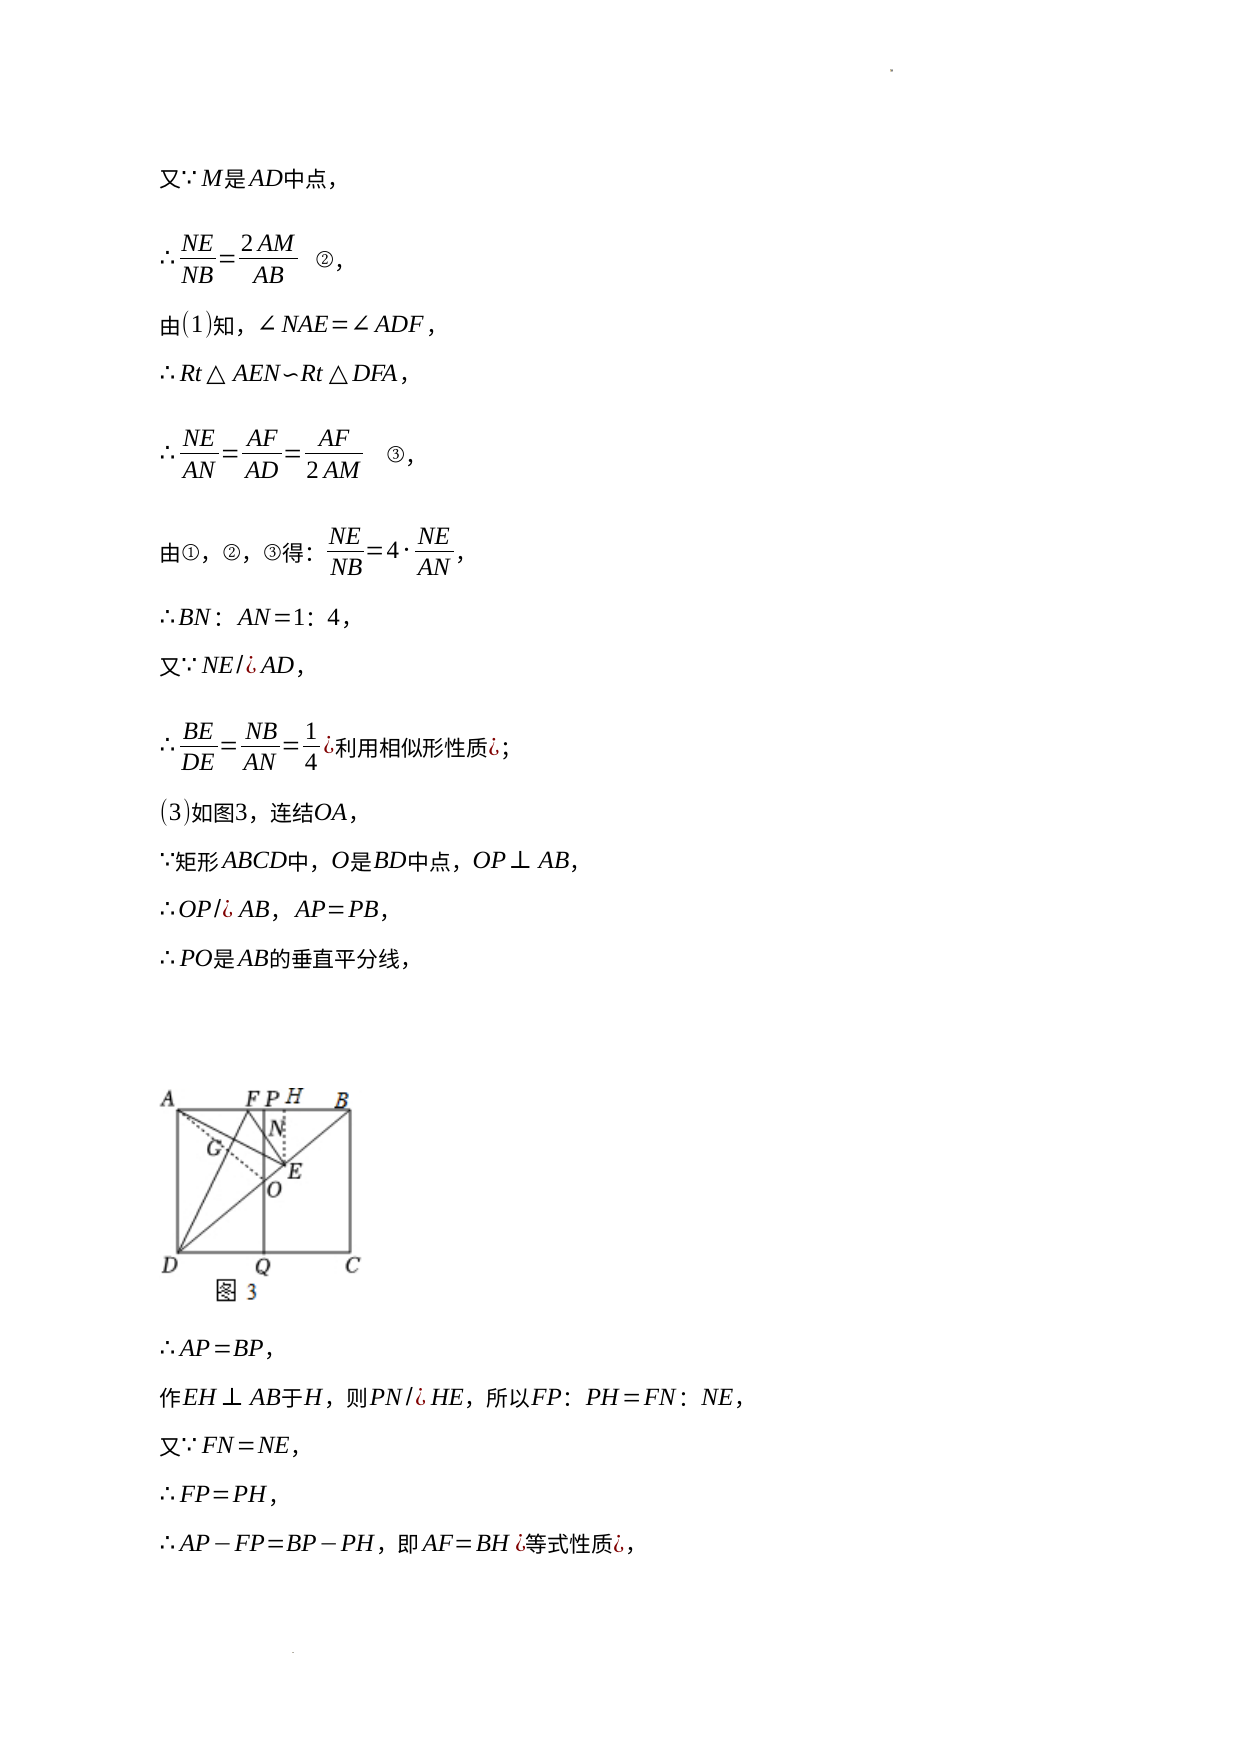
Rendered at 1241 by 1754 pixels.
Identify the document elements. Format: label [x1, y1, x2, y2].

text [159, 162, 1081, 1559]
picture [159, 1088, 363, 1303]
